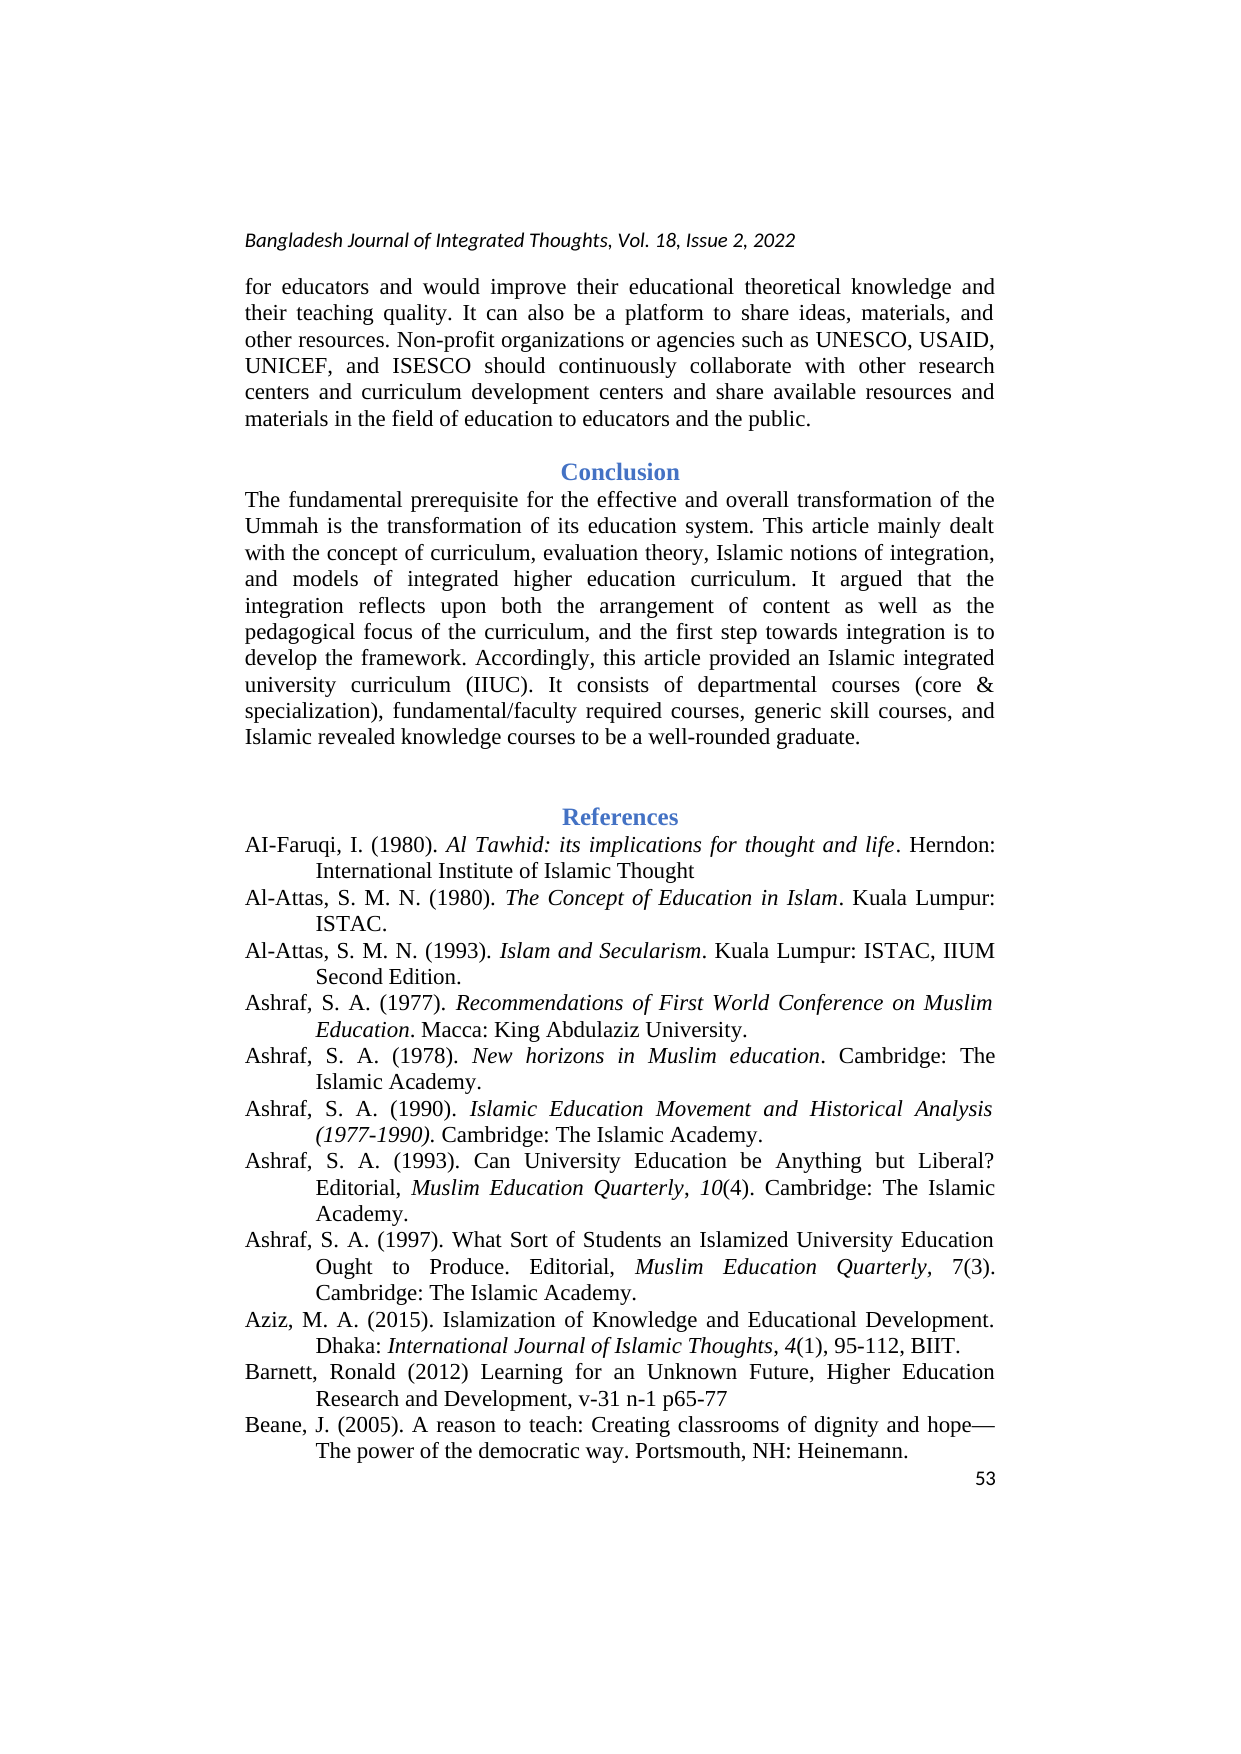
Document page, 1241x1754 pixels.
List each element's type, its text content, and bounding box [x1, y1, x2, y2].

text Ashraf, S. A. (1978). New horizons in Muslim education. Cambridge: The Islamic Academy. [244, 1042, 996, 1095]
text References [244, 802, 996, 831]
text Barnett, Ronald (2012) Learning for an Unknown Future, Higher Education Research and Development, v-31 n-1 p65-77 [244, 1358, 996, 1411]
text Conclusion [244, 457, 996, 486]
text Beane, J. (2005). A reason to teach: Creating classrooms of dignity and hope—The power of the democratic way. Portsmouth, NH: Heinemann. [244, 1411, 996, 1464]
text Ashraf, S. A. (1993). Can University Education be Anything but Liberal? Editorial, Muslim Education Quarterly, 10(4). Cambridge: The Islamic Academy. [244, 1147, 996, 1227]
text Ashraf, S. A. (1990). Islamic Education Movement and Historical Analysis (1977-1990). Cambridge: The Islamic Academy. [244, 1095, 996, 1147]
text Al-Attas, S. M. N. (1980). The Concept of Education in Islam. Kuala Lumpur: ISTAC. [244, 884, 996, 937]
text The fundamental prerequisite for the effective and overall transformation of the Ummah is the transformation of its education system. This article mainly dealt with the concept of curriculum, evaluation theory, Islamic notions of integration, and models of integrated higher education curriculum. It argued that the integration reflects upon both the arrangement of content as well as the pedagogical focus of the curriculum, and the first step towards integration is to develop the framework. Accordingly, this article provided an Islamic integrated university curriculum (IIUC). It consists of departmental courses (core & specialization), fundamental/faculty required courses, generic skill courses, and Islamic revealed knowledge courses to be a well-rounded graduate. [244, 486, 996, 750]
text Aziz, M. A. (2015). Islamization of Knowledge and Educational Development. Dhaka: International Journal of Islamic Thoughts, 4(1), 95-112, BIIT. [244, 1306, 996, 1358]
text Ashraf, S. A. (1977). Recommendations of First World Conference on Muslim Education. Macca: King Abdulaziz University. [244, 989, 996, 1042]
text Ashraf, S. A. (1997). What Sort of Students an Islamized University Education Ought to Produce. Editorial, Muslim Education Quarterly, 7(3). Cambridge: The Islamic Academy. [244, 1227, 996, 1306]
text AI-Faruqi, I. (1980). Al Tawhid: its implications for thought and life. Herndon: International Institute of Islamic Thought [244, 831, 996, 884]
text Al-Attas, S. M. N. (1993). Islam and Secularism. Kuala Lumpur: ISTAC, IIUM Second Edition. [244, 937, 996, 989]
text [244, 273, 996, 431]
